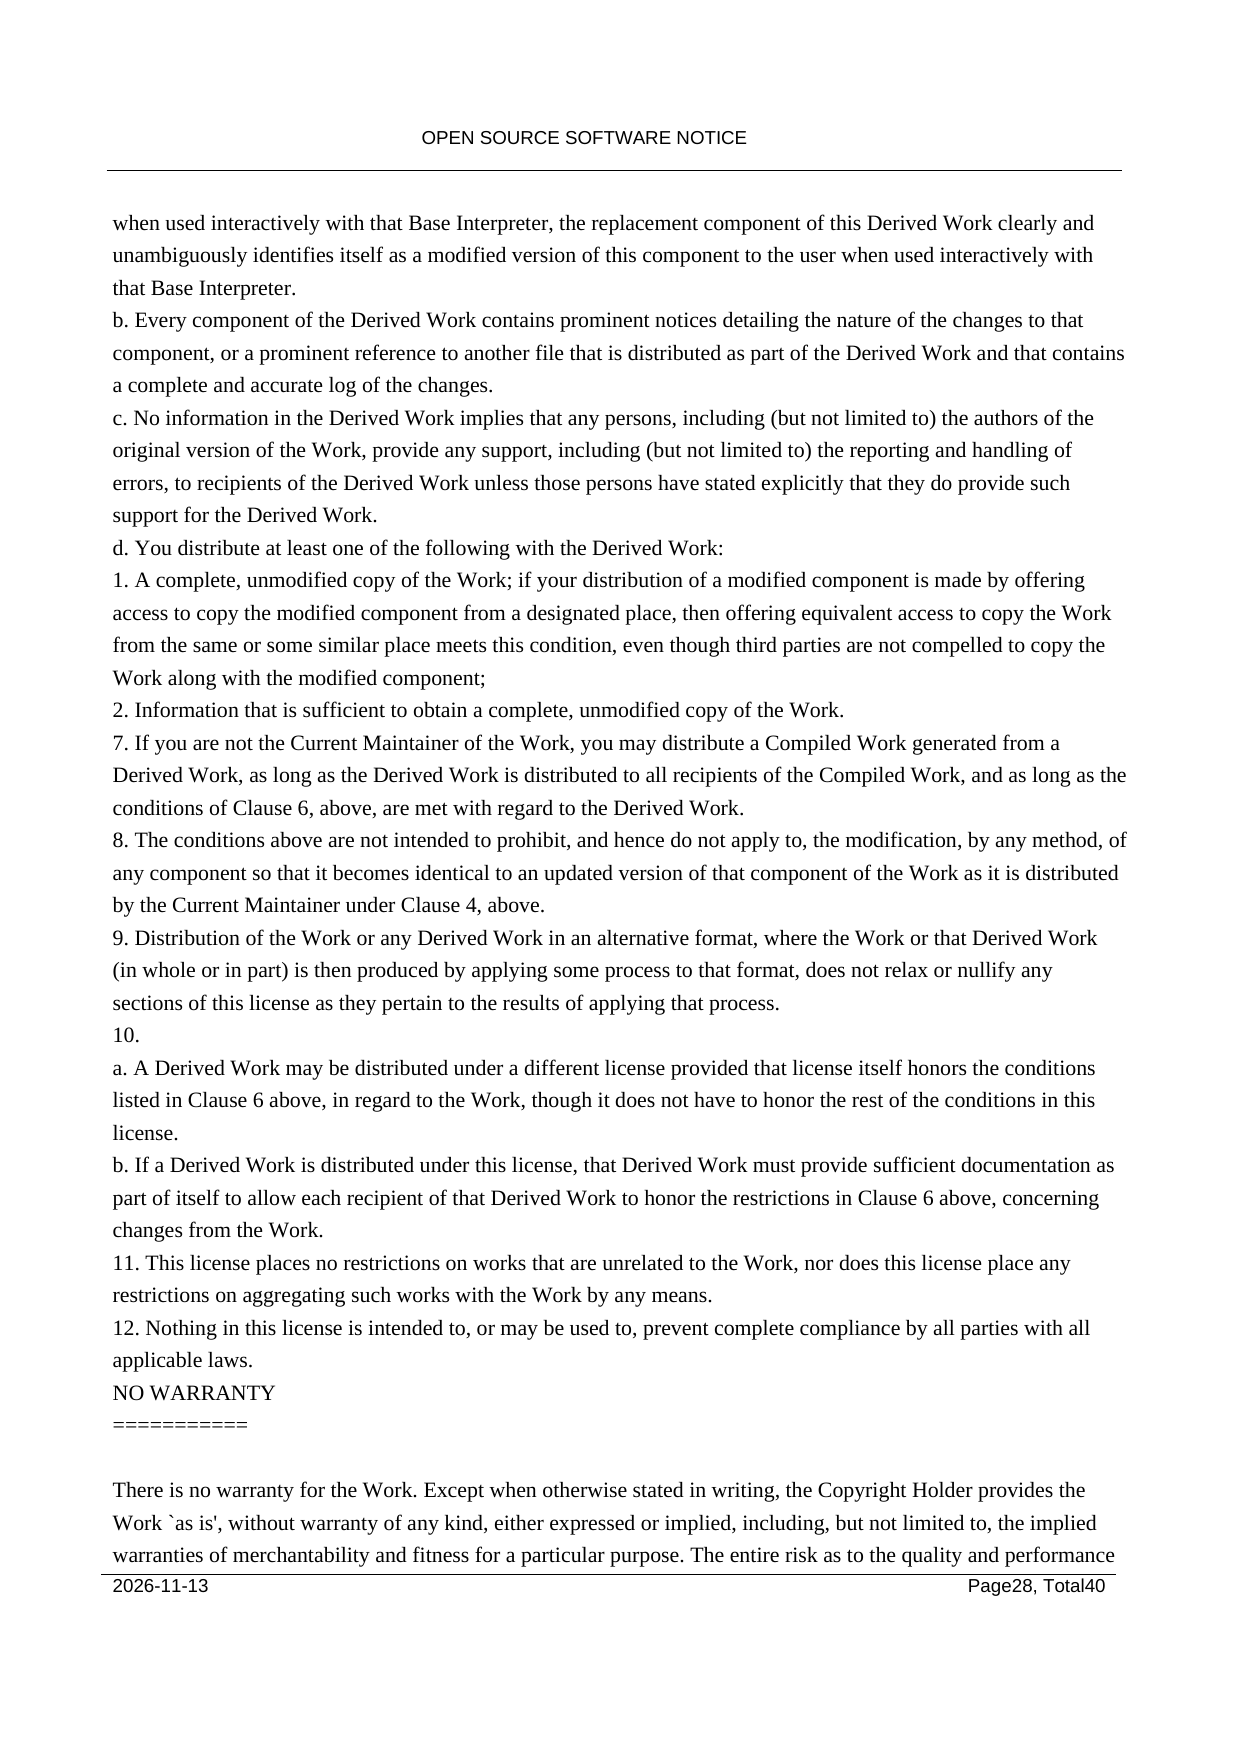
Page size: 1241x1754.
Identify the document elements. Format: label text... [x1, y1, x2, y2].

text a. A Derived Work may be distributed under a different license provided that license itself honors the conditions listed in Clause 6 above, in regard to the Work, though it does not have to honor the rest of the conditions in this license. [112, 1051, 1128, 1149]
text 11. This license places no restrictions on works that are unrelated to the Work, nor does this license place any restrictions on aggregating such works with the Work by any means. [112, 1246, 1128, 1311]
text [112, 206, 1128, 304]
text b. Every component of the Derived Work contains prominent notices detailing the nature of the changes to that component, or a prominent reference to another file that is distributed as part of the Derived Work and that contains a complete and accurate log of the changes. [112, 304, 1128, 401]
text 1. A complete, unmodified copy of the Work; if your distribution of a modified component is made by offering access to copy the modified component from a designated place, then offering equivalent access to copy the Work from the same or some similar place meets this condition, even though third parties are not compelled to copy the Work along with the modified component; [112, 564, 1128, 694]
text 12. Nothing in this license is intended to, or may be used to, prevent complete compliance by all parties with all applicable laws. [112, 1311, 1128, 1376]
text 9. Distribution of the Work or any Derived Work in an alternative format, where the Work or that Derived Work (in whole or in part) is then produced by applying some process to that format, does not relax or nullify any sections of this license as they pertain to the results of applying that process. [112, 921, 1128, 1019]
text 10. [112, 1019, 1128, 1051]
text NO WARRANTY [112, 1376, 1128, 1409]
text c. No information in the Derived Work implies that any persons, including (but not limited to) the authors of the original version of the Work, provide any support, including (but not limited to) the reporting and handling of errors, to recipients of the Derived Work unless those persons have stated explicitly that they do provide such support for the Derived Work. [112, 401, 1128, 531]
text 8. The conditions above are not intended to prohibit, and hence do not apply to, the modification, by any method, of any component so that it becomes identical to an updated version of that component of the Work as it is distributed by the Current Maintainer under Clause 4, above. [112, 824, 1128, 921]
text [112, 1474, 1128, 1571]
text d. You distribute at least one of the following with the Derived Work: [112, 531, 1128, 564]
text 7. If you are not the Current Maintainer of the Work, you may distribute a Compiled Work generated from a Derived Work, as long as the Derived Work is distributed to all recipients of the Compiled Work, and as long as the conditions of Clause 6, above, are met with regard to the Derived Work. [112, 726, 1128, 824]
text 2. Information that is sufficient to obtain a complete, unmodified copy of the Work. [112, 694, 1128, 726]
text b. If a Derived Work is distributed under this license, that Derived Work must provide sufficient documentation as part of itself to allow each recipient of that Derived Work to honor the restrictions in Clause 6 above, concerning changes from the Work. [112, 1149, 1128, 1246]
text =========== [112, 1409, 1128, 1441]
